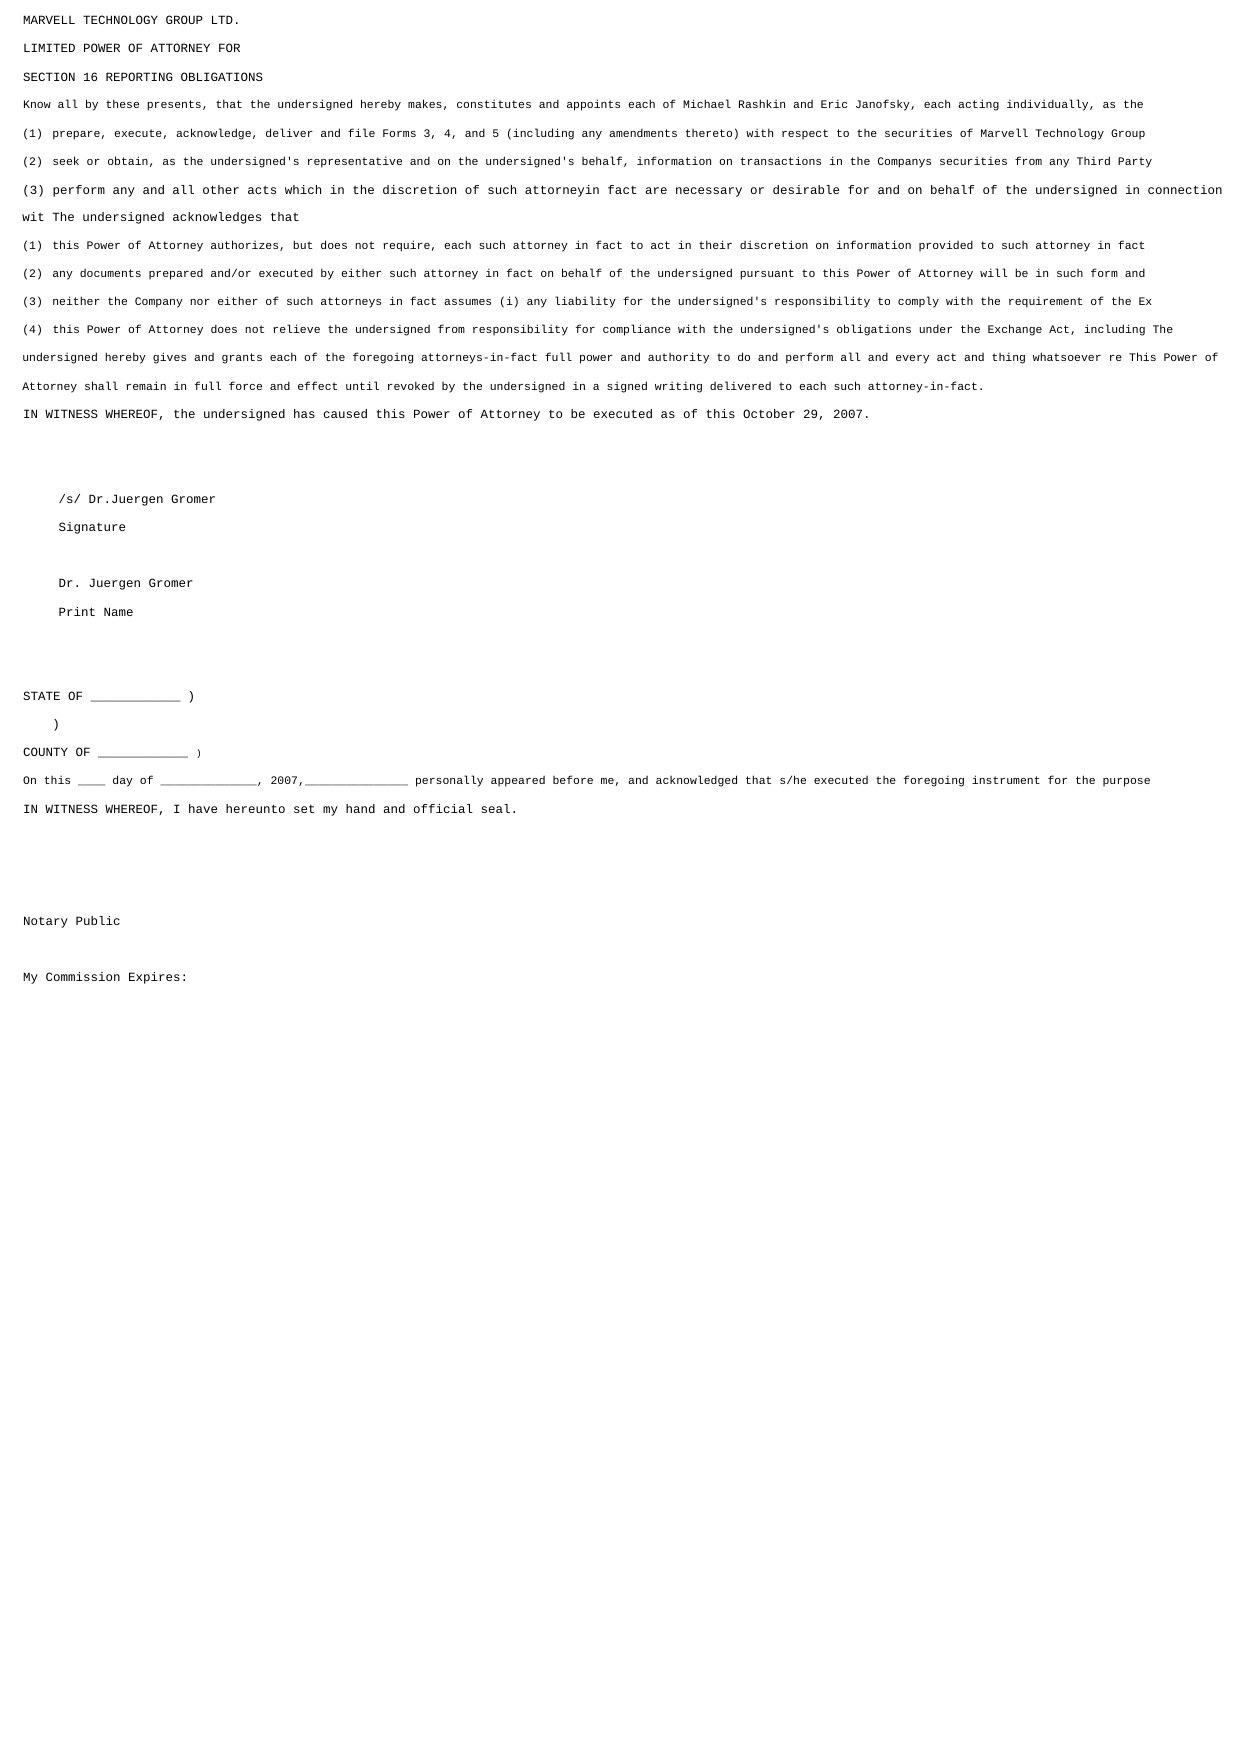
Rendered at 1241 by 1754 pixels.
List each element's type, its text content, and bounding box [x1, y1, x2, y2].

text IN WITNESS WHEREOF, I have hereunto set my hand and official seal. [23, 803, 1224, 817]
text Dr. Juergen Gromer [58, 577, 1224, 592]
text Print Name [58, 606, 1224, 620]
list this Power of Attorney does not relieve the undersigned from responsibility for compliance with the undersigned's obligations under the Exchange Act, including The undersigned hereby gives and grants each of the foregoing attorneys-in-fact full power and authority to do and perform all and every act and thing whatsoever re This Power of Attorney shall remain in full force and effect until revoked by the undersigned in a signed writing delivered to each such attorney-in-fact. [22, 324, 1224, 393]
list perform any and all other acts which in the discretion of such attorneyin fact are necessary or desirable for and on behalf of the undersigned in connection wit The undersigned acknowledges that [22, 184, 1224, 225]
text On this ____ day of ______________, 2007,_______________ personally appeared before me, and acknowledged that s/he executed the foregoing instrument for the purpose [23, 775, 1224, 788]
text Notary Public [23, 915, 1224, 929]
list neither the Company nor either of such attorneys in fact assumes (i) any liability for the undersigned's responsibility to comply with the requirement of the Ex [22, 296, 1224, 309]
text My Commission Expires: [23, 971, 1224, 986]
text SECTION 16 REPORTING OBLIGATIONS [23, 71, 1224, 85]
text /s/ Dr.Juergen Gromer [58, 493, 1224, 507]
text LIMITED POWER OF ATTORNEY FOR [23, 42, 1224, 57]
text STATE OF ____________ ) [23, 690, 1224, 704]
text Know all by these presents, that the undersigned hereby makes, constitutes and appoints each of Michael Rashkin and Eric Janofsky, each acting individually, as the [23, 99, 1224, 112]
text ) [52, 718, 1224, 732]
list prepare, execute, acknowledge, deliver and file Forms 3, 4, and 5 (including any amendments thereto) with respect to the securities of Marvell Technology Group [22, 127, 1224, 140]
list any documents prepared and/or executed by either such attorney in fact on behalf of the undersigned pursuant to this Power of Attorney will be in such form and [22, 268, 1224, 281]
text Signature [58, 521, 1224, 535]
list this Power of Attorney authorizes, but does not require, each such attorney in fact to act in their discretion on information provided to such attorney in fact [22, 240, 1224, 253]
text IN WITNESS WHEREOF, the undersigned has caused this Power of Attorney to be executed as of this October 29, 2007. [23, 408, 1224, 423]
text COUNTY OF ____________ ) [23, 746, 1224, 760]
text MARVELL TECHNOLOGY GROUP LTD. [23, 14, 1224, 28]
